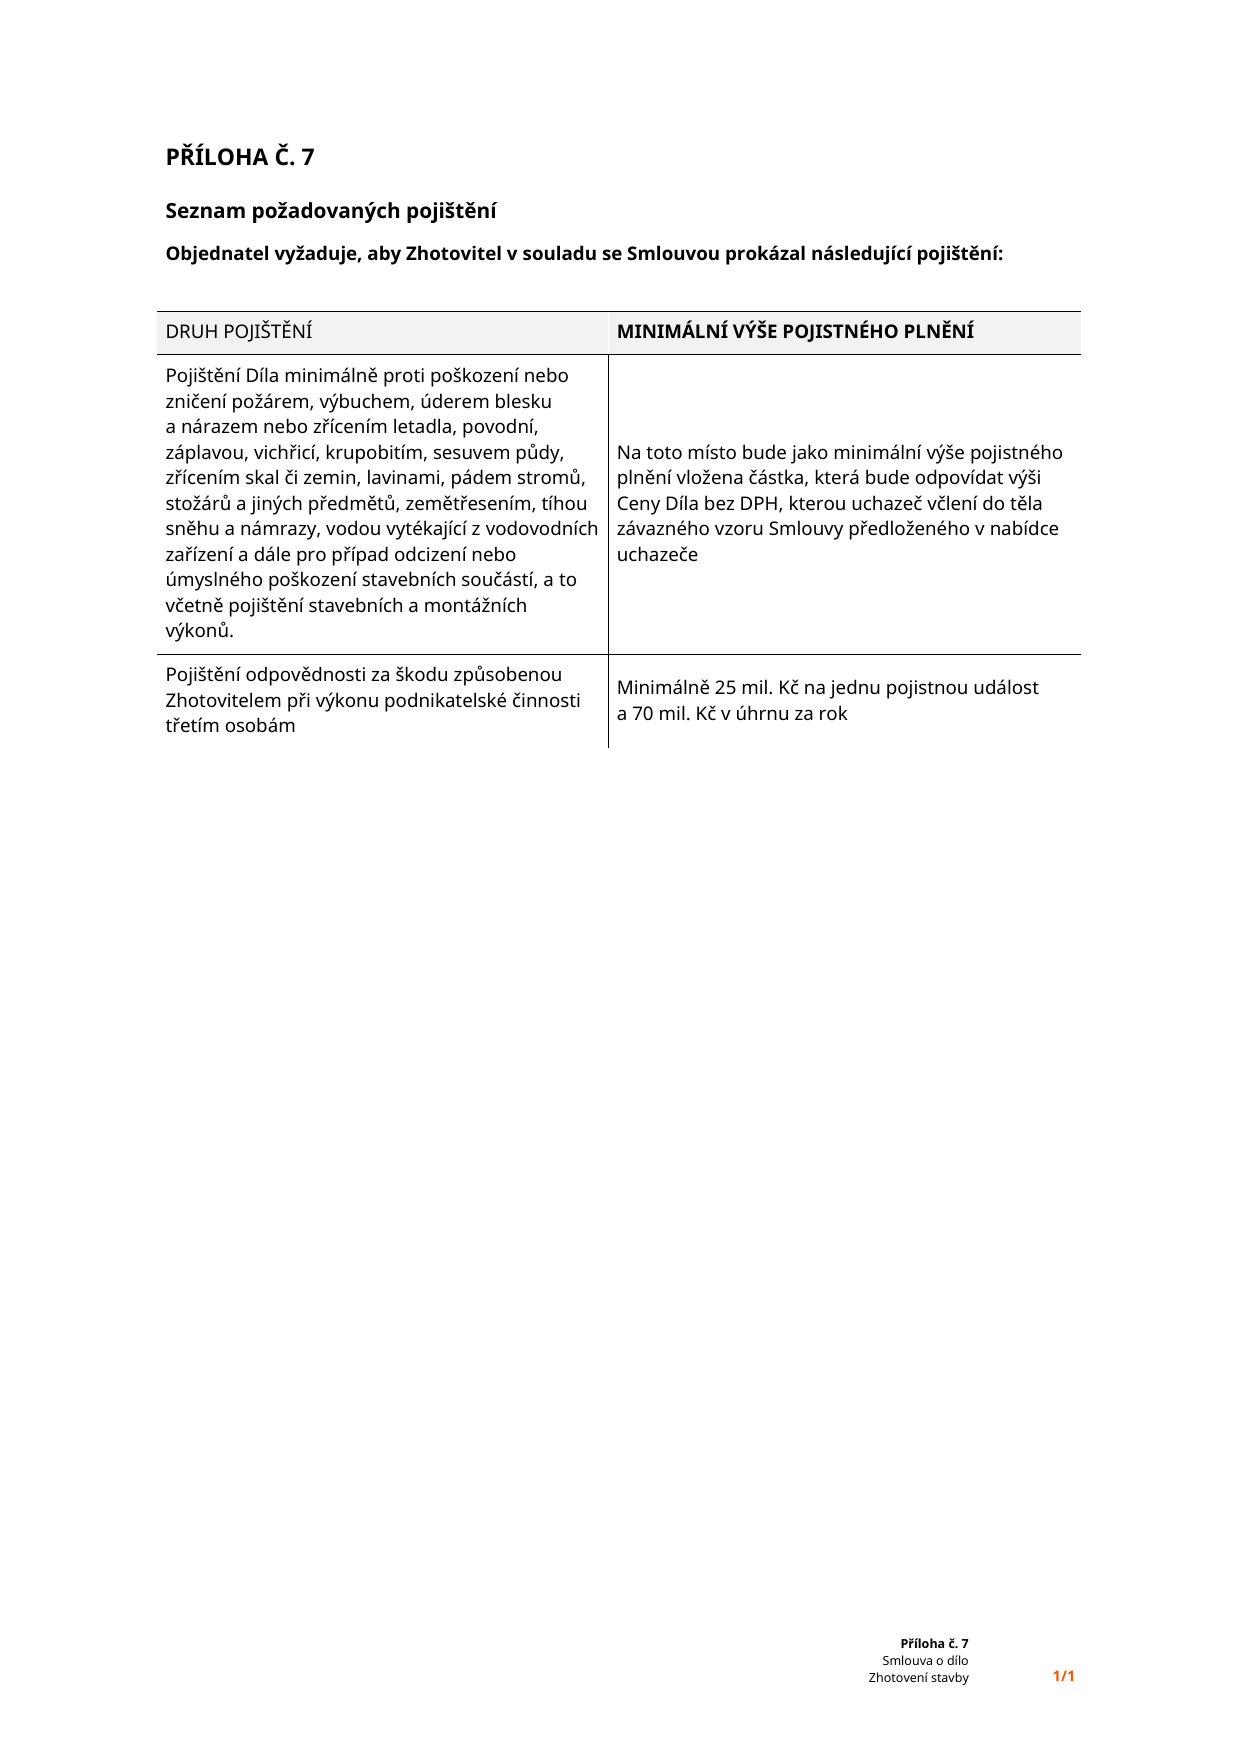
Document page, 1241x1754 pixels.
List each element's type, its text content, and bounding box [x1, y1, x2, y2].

table_cell Minimálně 25 mil. Kč na jednu pojistnou událost a 70 mil. Kč v úhrnu za rok [609, 655, 1081, 748]
table_cell Pojištění Díla minimálně proti poškození nebo zničení požárem, výbuchem, úderem blesku a nárazem nebo zřícením letadla, povodní, záplavou, vichřicí, krupobitím, sesuvem půdy, zřícením skal či zemin, lavinami, pádem stromů, stožárů a jiných předmětů, zemětřesením, tíhou sněhu a námrazy, vodou vytékající z vodovodních zařízení a dále pro případ odcizení nebo úmyslného poškození stavebních součástí, a to včetně pojištění stavebních a montážních výkonů. [157, 355, 608, 653]
table_cell Na toto místo bude jako minimální výše pojistného plnění vložena částka, která bude odpovídat výši Ceny Díla bez DPH, kterou uchazeč včlení do těla závazného vzoru Smlouvy předloženého v nabídce uchazeče [609, 355, 1081, 653]
text Příloha č. 7 [165, 141, 1075, 173]
table_header MINIMÁLNÍ VÝŠE POJISTNÉHO PLNĚNÍ [609, 312, 1081, 354]
text Objednatel vyžaduje, aby Zhotovitel v souladu se Smlouvou prokázal následující pojištění: [165, 240, 1075, 266]
table_header DRUH POJIŠTĚNÍ [157, 312, 608, 354]
text Seznam požadovaných pojištění [165, 197, 1075, 225]
table_cell Pojištění odpovědnosti za škodu způsobenou Zhotovitelem při výkonu podnikatelské činnosti třetím osobám [157, 655, 608, 748]
